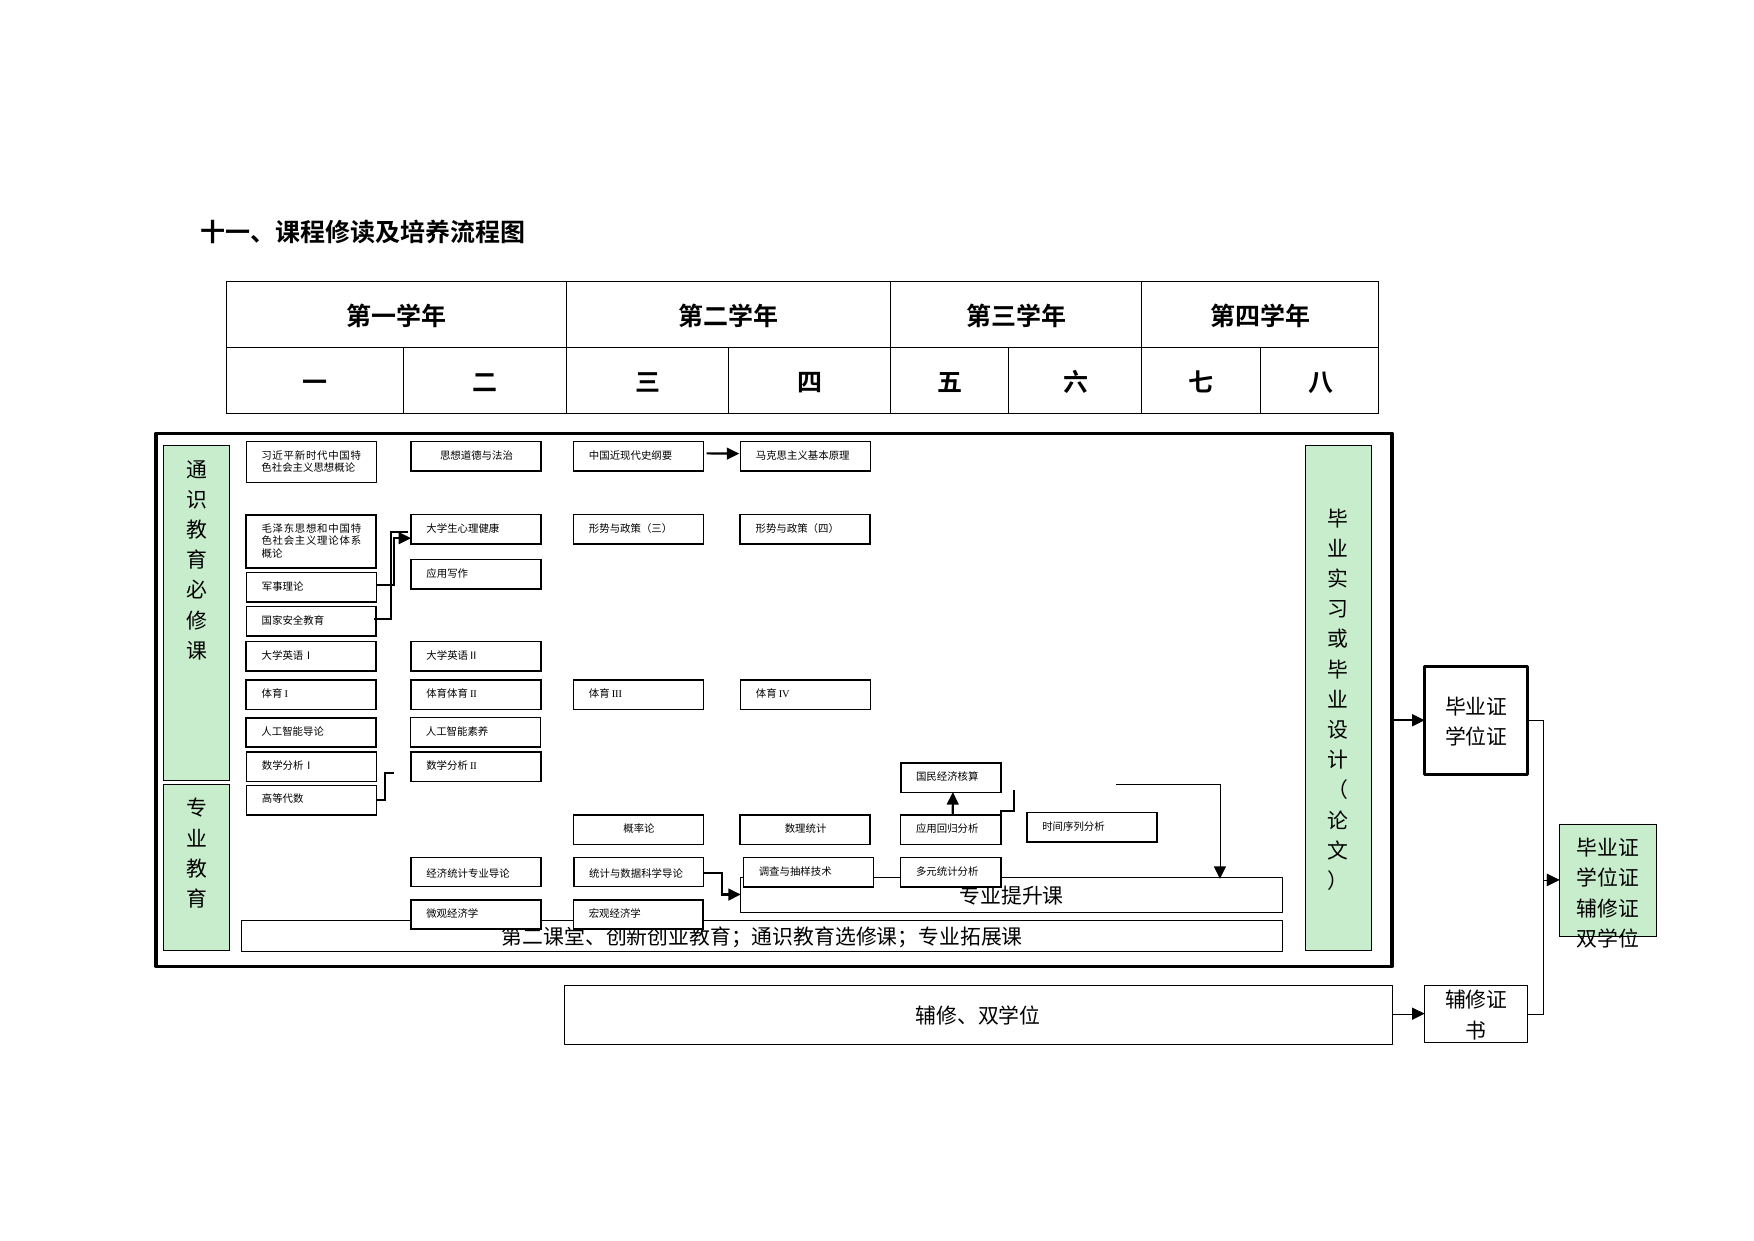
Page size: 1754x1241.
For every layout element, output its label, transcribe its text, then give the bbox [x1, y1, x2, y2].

table_cell 六 [1009, 348, 1141, 413]
table_cell 五 [891, 348, 1008, 413]
table_header 第四学年 [1142, 282, 1378, 347]
table_header 第一学年 [227, 282, 566, 347]
text 十一、课程修读及培养流程图 [150, 198, 1604, 263]
table_cell 二 [404, 348, 566, 413]
table_cell 七 [1142, 348, 1260, 413]
table_header 第三学年 [891, 282, 1141, 347]
table_cell 一 [227, 348, 403, 413]
table_cell 三 [567, 348, 728, 413]
table_cell 八 [1261, 348, 1378, 413]
table_header 第二学年 [567, 282, 890, 347]
table_cell 四 [729, 348, 890, 413]
